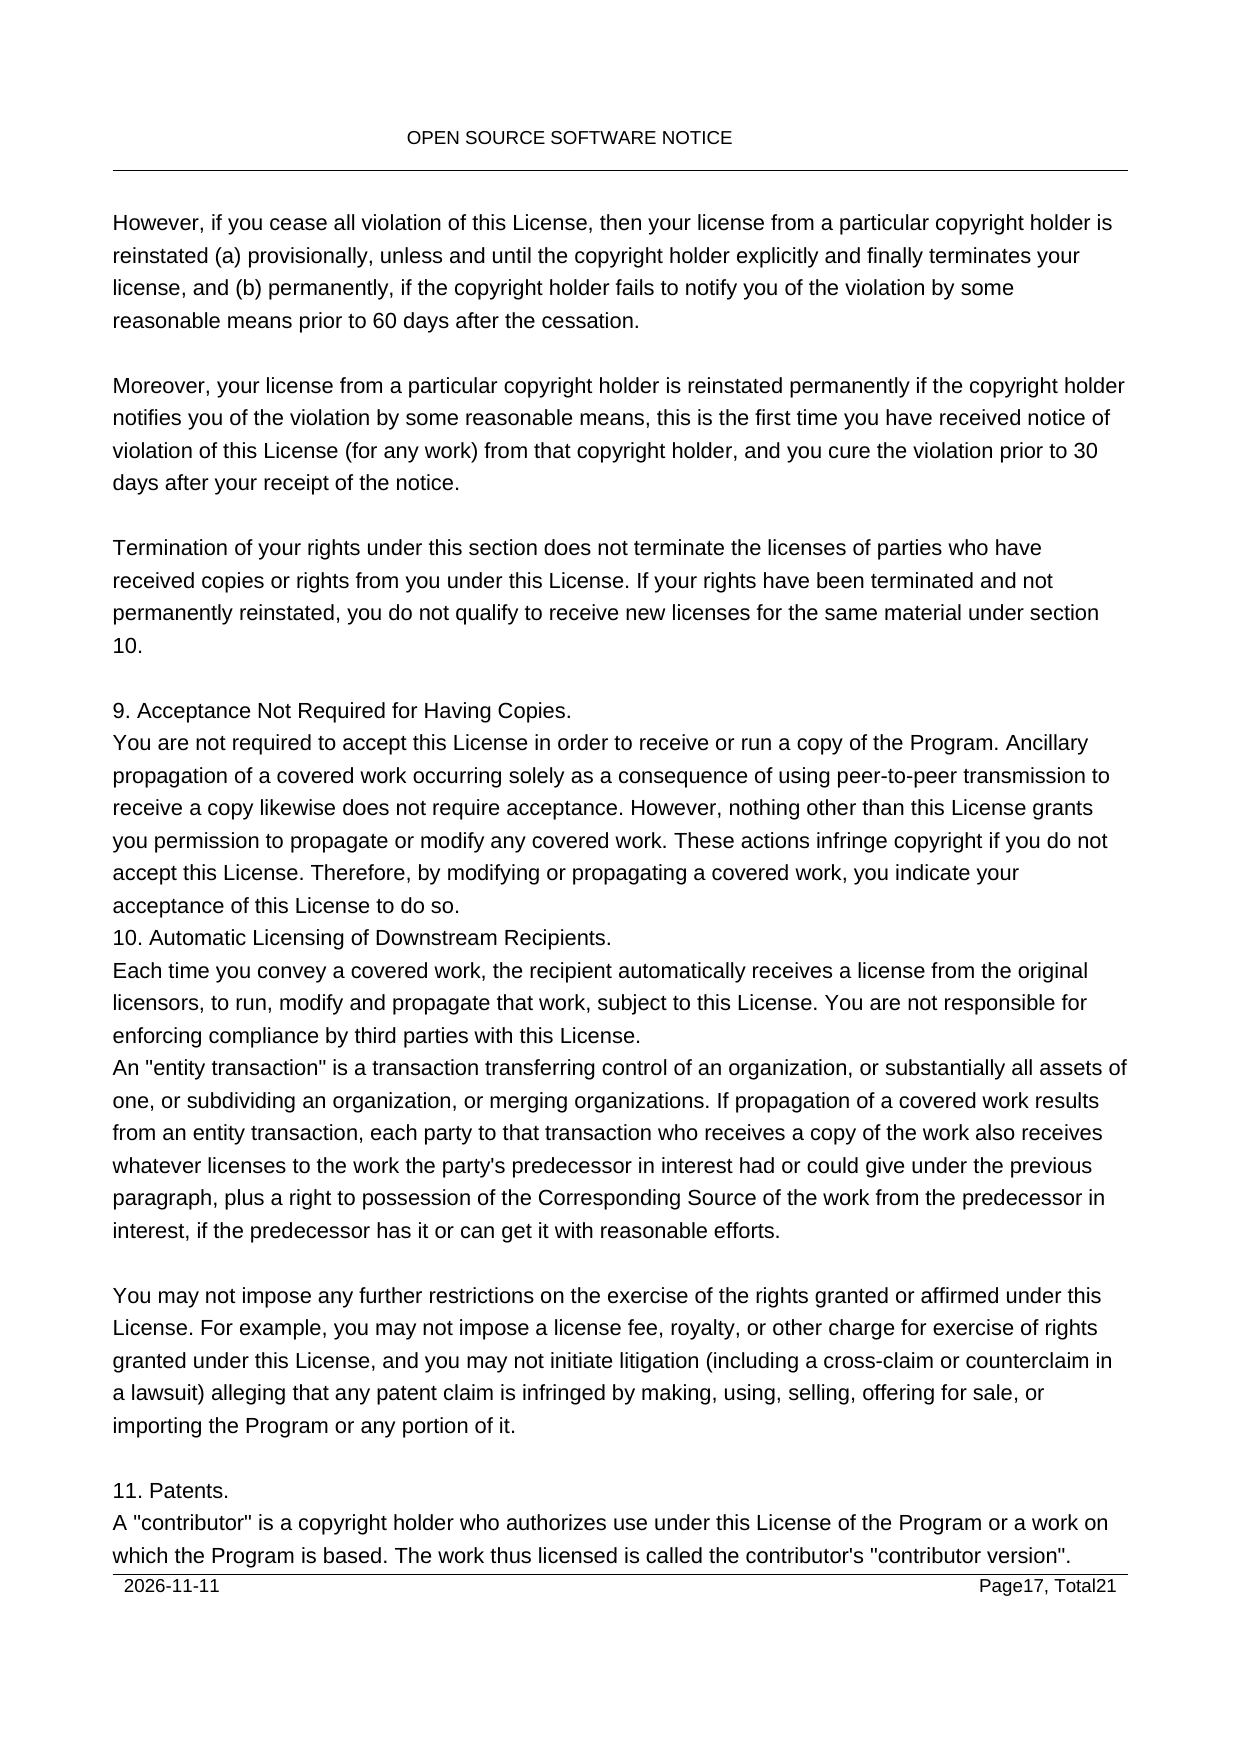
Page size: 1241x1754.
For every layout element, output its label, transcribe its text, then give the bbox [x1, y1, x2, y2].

text You are not required to accept this License in order to receive or run a copy of the Program. Ancillary propagation of a covered work occurring solely as a consequence of using peer-to-peer transmission to receive a copy likewise does not require acceptance. However, nothing other than this License grants you permission to propagate or modify any covered work. These actions infringe copyright if you do not accept this License. Therefore, by modifying or propagating a covered work, you indicate your acceptance of this License to do so. [112, 726, 1128, 921]
text Each time you convey a covered work, the recipient automatically receives a license from the original licensors, to run, modify and propagate that work, subject to this License. You are not responsible for enforcing compliance by third parties with this License. [112, 954, 1128, 1051]
text Termination of your rights under this section does not terminate the licenses of parties who have received copies or rights from you under this License. If your rights have been terminated and not permanently reinstated, you do not qualify to receive new licenses for the same material under section 10. [112, 531, 1128, 661]
text You may not impose any further restrictions on the exercise of the rights granted or affirmed under this License. For example, you may not impose a license fee, royalty, or other charge for exercise of rights granted under this License, and you may not initiate litigation (including a cross-claim or counterclaim in a lawsuit) alleging that any patent claim is infringed by making, using, selling, offering for sale, or importing the Program or any portion of it. [112, 1279, 1128, 1441]
text 9. Acceptance Not Required for Having Copies. [112, 694, 1128, 726]
text However, if you cease all violation of this License, then your license from a particular copyright holder is reinstated (a) provisionally, unless and until the copyright holder explicitly and finally terminates your license, and (b) permanently, if the copyright holder fails to notify you of the violation by some reasonable means prior to 60 days after the cessation. [112, 206, 1128, 336]
text An "entity transaction" is a transaction transferring control of an organization, or substantially all assets of one, or subdividing an organization, or merging organizations. If propagation of a covered work results from an entity transaction, each party to that transaction who receives a copy of the work also receives whatever licenses to the work the party's predecessor in interest had or could give under the previous paragraph, plus a right to possession of the Corresponding Source of the work from the predecessor in interest, if the predecessor has it or can get it with reasonable efforts. [112, 1051, 1128, 1246]
text 11. Patents. [112, 1474, 1128, 1506]
text A "contributor" is a copyright holder who authorizes use under this License of the Program or a work on which the Program is based. The work thus licensed is called the contributor's "contributor version". [112, 1506, 1128, 1571]
text Moreover, your license from a particular copyright holder is reinstated permanently if the copyright holder notifies you of the violation by some reasonable means, this is the first time you have received notice of violation of this License (for any work) from that copyright holder, and you cure the violation prior to 30 days after your receipt of the notice. [112, 369, 1128, 499]
text 10. Automatic Licensing of Downstream Recipients. [112, 921, 1128, 954]
